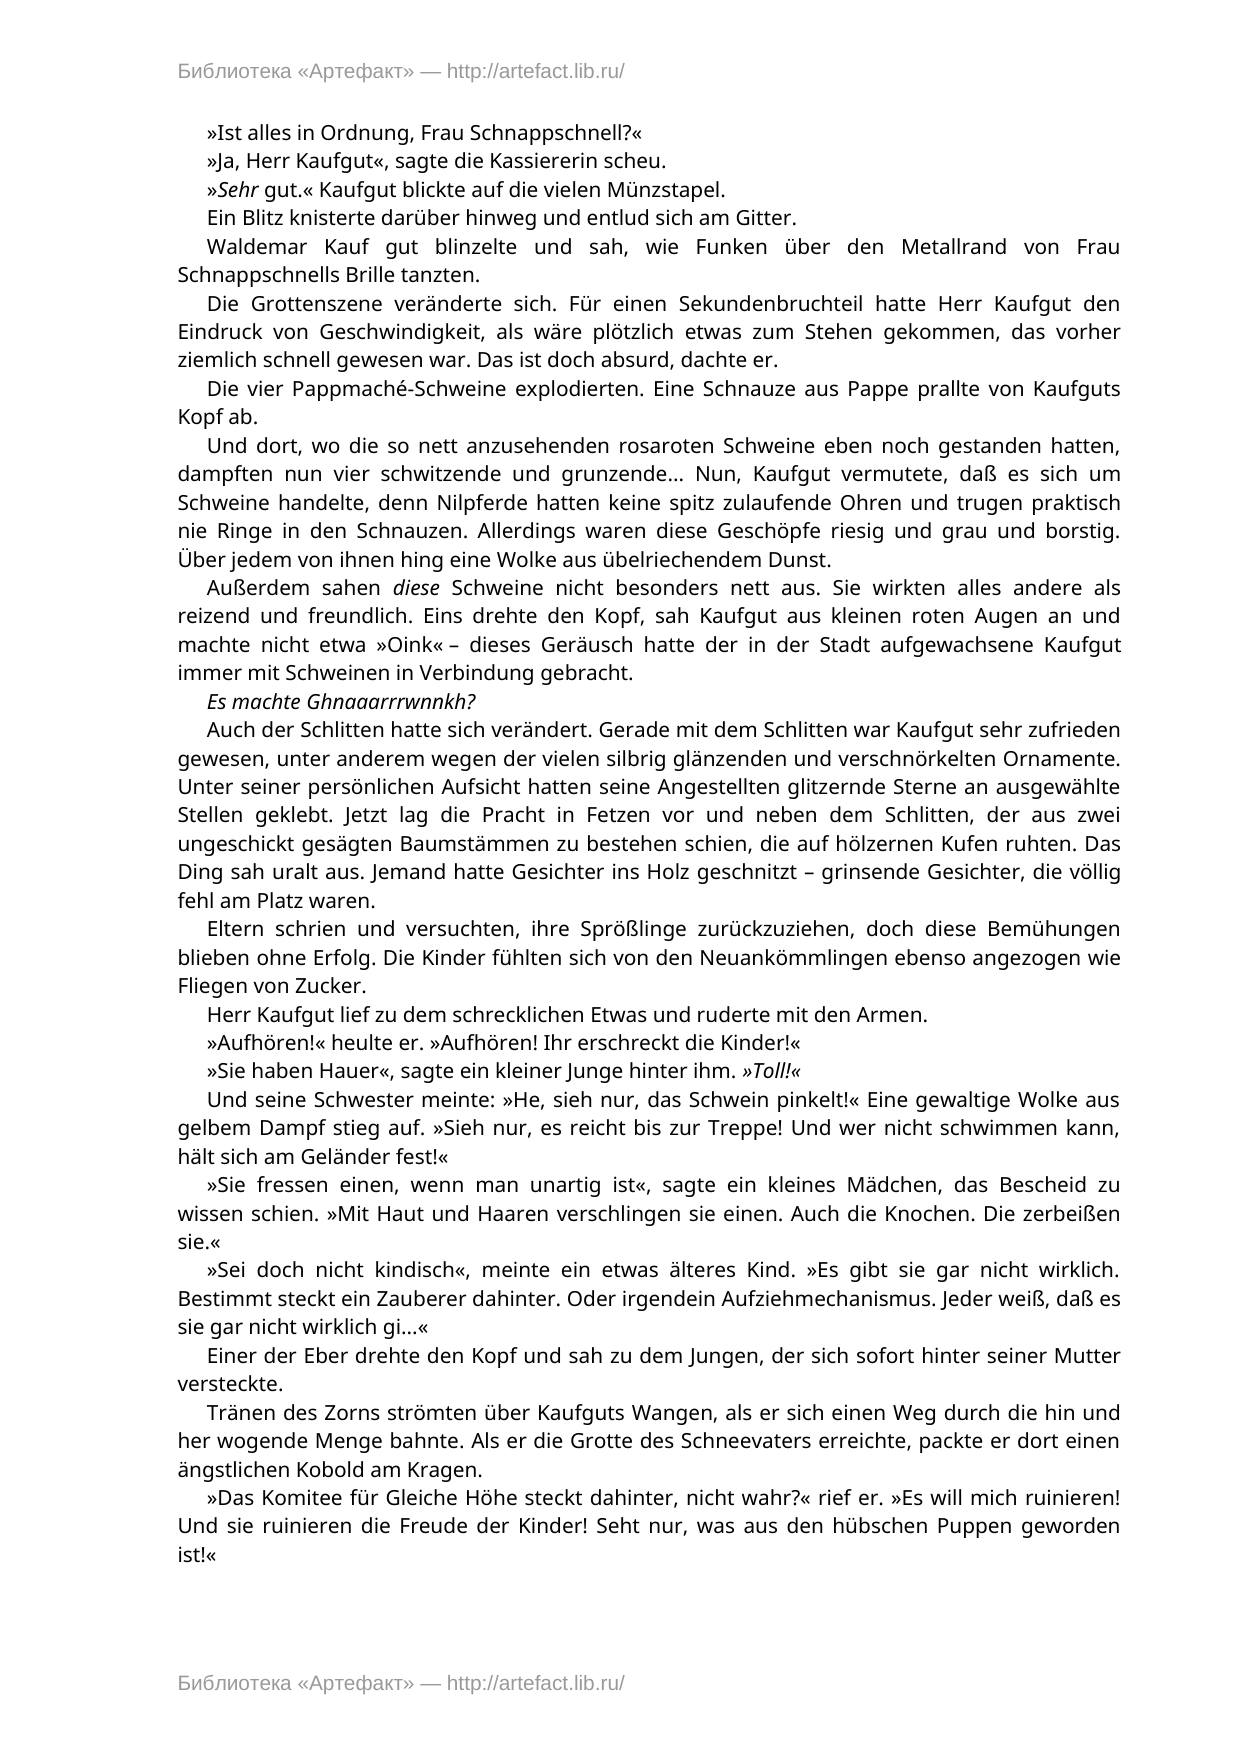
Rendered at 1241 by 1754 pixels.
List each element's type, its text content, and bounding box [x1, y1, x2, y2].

text »Aufhören!« heulte er. »Aufhören! Ihr erschreckt die Kinder!« [177, 1028, 1122, 1057]
text »Sie haben Hauer«, sagte ein kleiner Junge hinter ihm. »Toll!« [177, 1057, 1122, 1085]
text Tränen des Zorns strömten über Kaufguts Wangen, als er sich einen Weg durch die hin und her wogende Menge bahnte. Als er die Grotte des Schneevaters erreichte, packte er dort einen ängstlichen Kobold am Kragen. [177, 1398, 1122, 1483]
text Die Grottenszene veränderte sich. Für einen Sekundenbruchteil hatte Herr Kaufgut den Eindruck von Geschwindigkeit, als wäre plötzlich etwas zum Stehen gekommen, das vorher ziemlich schnell gewesen war. Das ist doch absurd, dachte er. [177, 289, 1122, 374]
text Und dort, wo die so nett anzusehenden rosaroten Schweine eben noch gestanden hatten, dampften nun vier schwitzende und grunzende... Nun, Kaufgut vermutete, daß es sich um Schweine handelte, denn Nilpferde hatten keine spitz zulaufende Ohren und trugen praktisch nie Ringe in den Schnauzen. Allerdings waren diese Geschöpfe riesig und grau und borstig. Über jedem von ihnen hing eine Wolke aus übelriechendem Dunst. [177, 431, 1122, 573]
text »Ja, Herr Kaufgut«, sagte die Kassiererin scheu. [177, 147, 1122, 175]
text Die vier Pappmaché-Schweine explodierten. Eine Schnauze aus Pappe prallte von Kaufguts Kopf ab. [177, 374, 1122, 431]
text Herr Kaufgut lief zu dem schrecklichen Etwas und ruderte mit den Armen. [177, 1000, 1122, 1028]
text Auch der Schlitten hatte sich verändert. Gerade mit dem Schlitten war Kaufgut sehr zufrieden gewesen, unter anderem wegen der vielen silbrig glänzenden und verschnörkelten Ornamente. Unter seiner persönlichen Aufsicht hatten seine Angestellten glitzernde Sterne an ausgewählte Stellen geklebt. Jetzt lag die Pracht in Fetzen vor und neben dem Schlitten, der aus zwei ungeschickt gesägten Baumstämmen zu bestehen schien, die auf hölzernen Kufen ruhten. Das Ding sah uralt aus. Jemand hatte Gesichter ins Holz geschnitzt – grinsende Gesichter, die völlig fehl am Platz waren. [177, 715, 1122, 914]
text Und seine Schwester meinte: »He, sieh nur, das Schwein pinkelt!« Eine gewaltige Wolke aus gelbem Dampf stieg auf. »Sieh nur, es reicht bis zur Treppe! Und wer nicht schwimmen kann, hält sich am Geländer fest!« [177, 1085, 1122, 1170]
text Waldemar Kauf gut blinzelte und sah, wie Funken über den Metallrand von Frau Schnappschnells Brille tanzten. [177, 232, 1122, 289]
text Außerdem sahen diese Schweine nicht besonders nett aus. Sie wirkten alles andere als reizend und freundlich. Eins drehte den Kopf, sah Kaufgut aus kleinen roten Augen an und machte nicht etwa »Oink« – dieses Geräusch hatte der in der Stadt aufgewachsene Kaufgut immer mit Schweinen in Verbindung gebracht. [177, 573, 1122, 687]
text Eltern schrien und versuchten, ihre Sprößlinge zurückzuziehen, doch diese Bemühungen blieben ohne Erfolg. Die Kinder fühlten sich von den Neuankömmlingen ebenso angezogen wie Fliegen von Zucker. [177, 914, 1122, 1000]
text Einer der Eber drehte den Kopf und sah zu dem Jungen, der sich sofort hinter seiner Mutter versteckte. [177, 1341, 1122, 1398]
text Es machte Ghnaaarrrwnnkh? [177, 687, 1122, 715]
text »Sei doch nicht kindisch«, meinte ein etwas älteres Kind. »Es gibt sie gar nicht wirklich. Bestimmt steckt ein Zauberer dahinter. Oder irgendein Aufziehmechanismus. Jeder weiß, daß es sie gar nicht wirklich gi...« [177, 1256, 1122, 1341]
text »Sehr gut.« Kaufgut blickte auf die vielen Münzstapel. [177, 175, 1122, 203]
text Ein Blitz knisterte darüber hinweg und entlud sich am Gitter. [177, 203, 1122, 232]
text »Ist alles in Ordnung, Frau Schnappschnell?« [177, 118, 1122, 147]
text »Sie fressen einen, wenn man unartig ist«, sagte ein kleines Mädchen, das Bescheid zu wissen schien. »Mit Haut und Haaren verschlingen sie einen. Auch die Knochen. Die zerbeißen sie.« [177, 1170, 1122, 1256]
text »Das Komitee für Gleiche Höhe steckt dahinter, nicht wahr?« rief er. »Es will mich ruinieren! Und sie ruinieren die Freude der Kinder! Seht nur, was aus den hübschen Puppen geworden ist!« [177, 1483, 1122, 1568]
